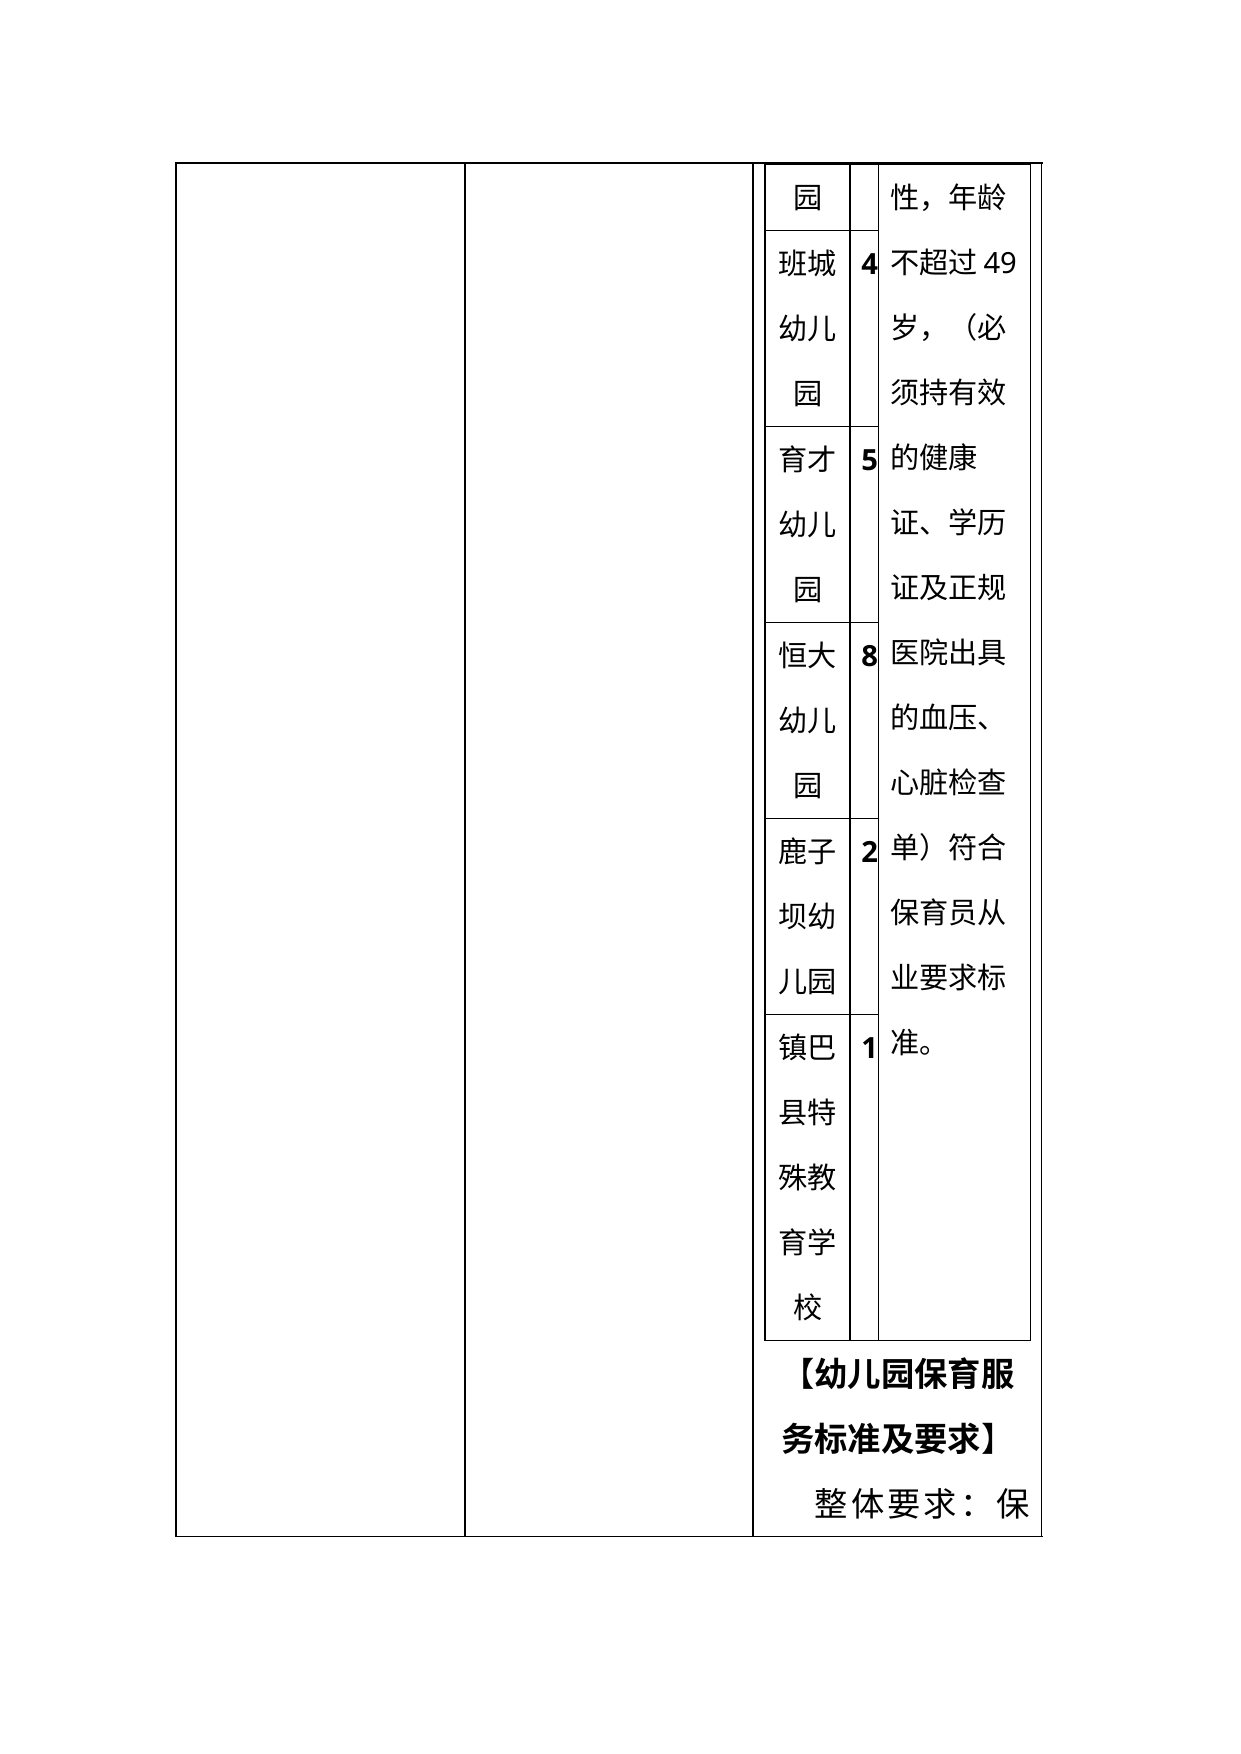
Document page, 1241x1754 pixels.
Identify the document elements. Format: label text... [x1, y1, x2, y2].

table_cell 1 [177, 164, 464, 1536]
table_cell [466, 164, 752, 1536]
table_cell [754, 164, 1041, 1536]
